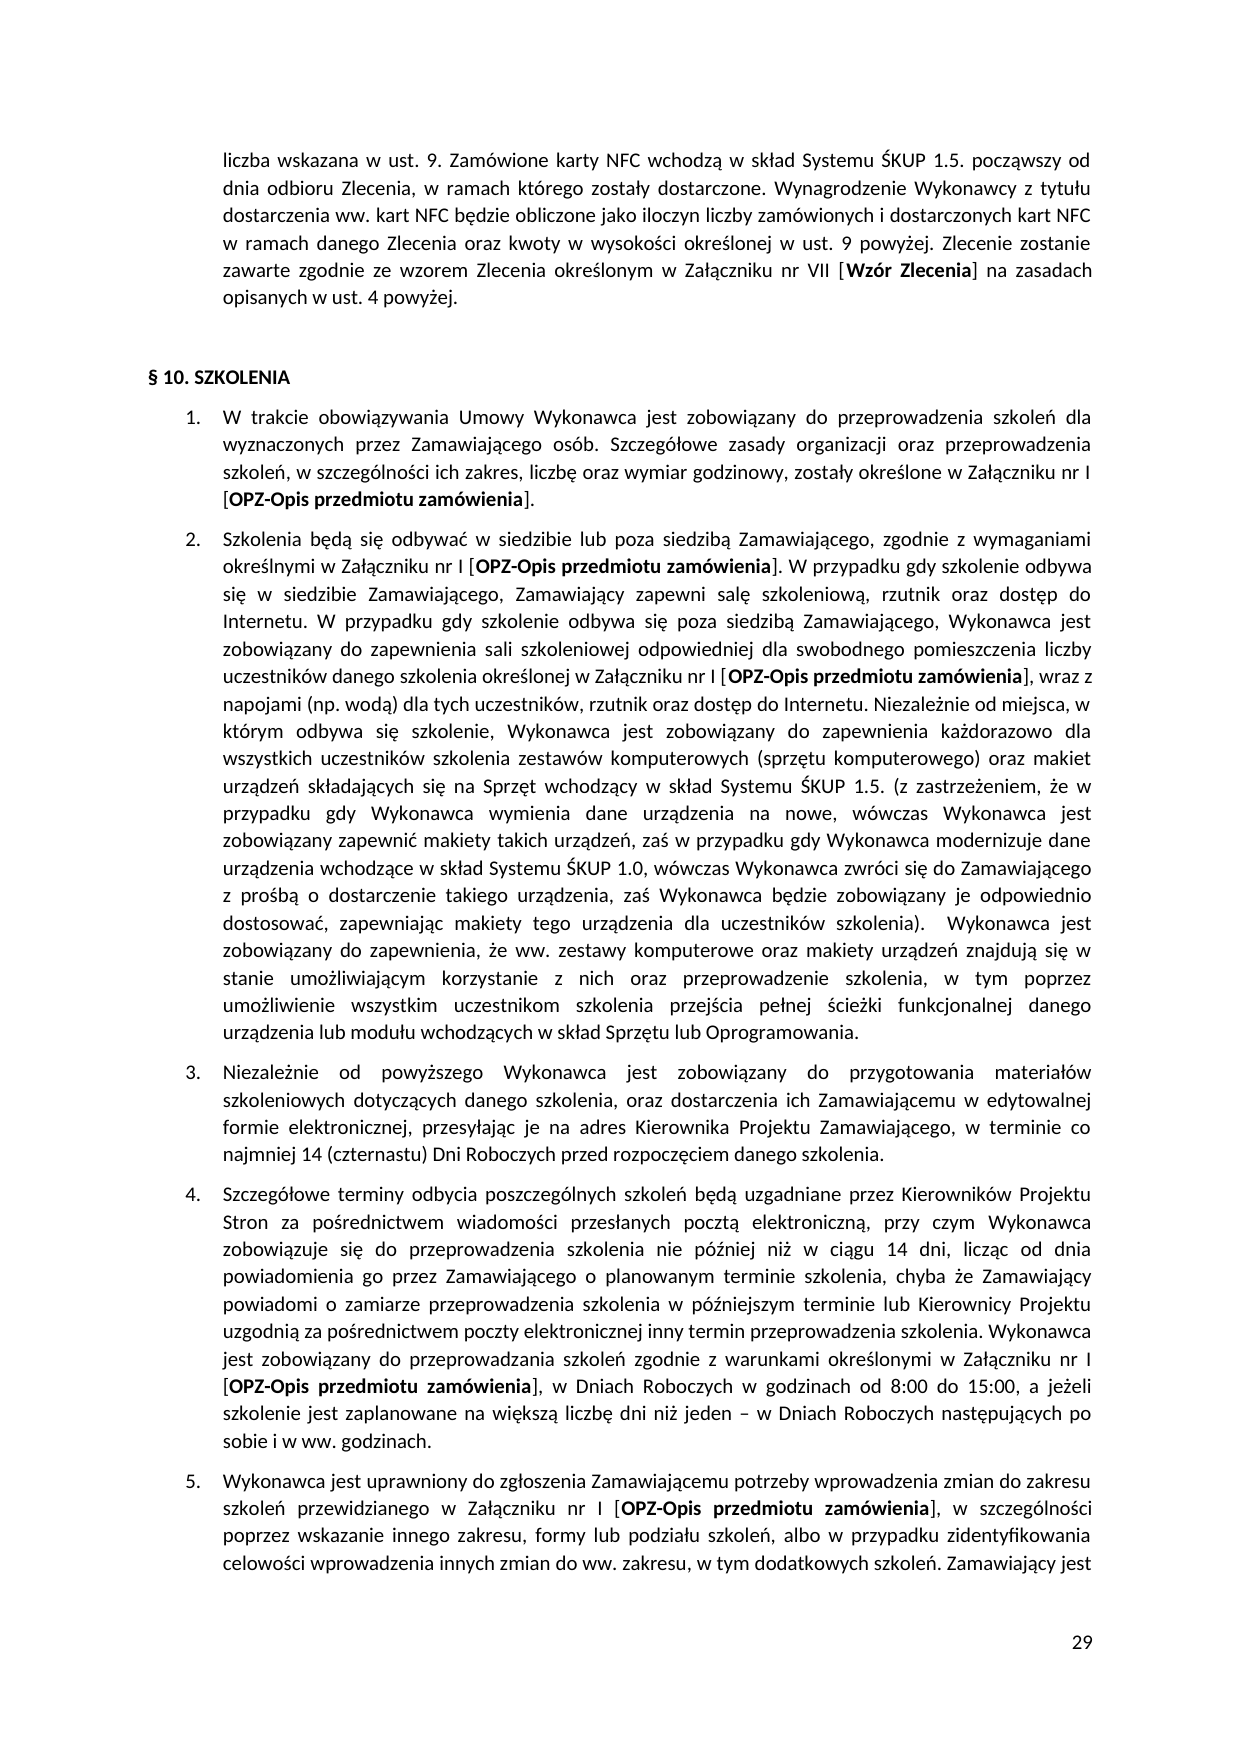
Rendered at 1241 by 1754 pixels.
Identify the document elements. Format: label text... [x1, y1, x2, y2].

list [185, 148, 1093, 310]
list Szkolenia będą się odbywać w siedzibie lub poza siedzibą Zamawiającego, zgodnie z wymaganiami określnymi w Załączniku nr I [OPZ-Opis przedmiotu zamówienia]. W przypadku gdy szkolenie odbywa się w siedzibie Zamawiającego, Zamawiający zapewni salę szkoleniową, rzutnik oraz dostęp do Internetu. W przypadku gdy szkolenie odbywa się poza siedzibą Zamawiającego, Wykonawca jest zobowiązany do zapewnienia sali szkoleniowej odpowiedniej dla swobodnego pomieszczenia liczby uczestników danego szkolenia określonej w Załączniku nr I [OPZ-Opis przedmiotu zamówienia], wraz z napojami (np. wodą) dla tych uczestników, rzutnik oraz dostęp do Internetu. Niezależnie od miejsca, w którym odbywa się szkolenie, Wykonawca jest zobowiązany do zapewnienia każdorazowo dla wszystkich uczestników szkolenia zestawów komputerowych (sprzętu komputerowego) oraz makiet urządzeń składających się na Sprzęt wchodzący w skład Systemu ŚKUP 1.5. (z zastrzeżeniem, że w przypadku gdy Wykonawca wymienia dane urządzenia na nowe, wówczas Wykonawca jest zobowiązany zapewnić makiety takich urządzeń, zaś w przypadku gdy Wykonawca modernizuje dane urządzenia wchodzące w skład Systemu ŚKUP 1.0, wówczas Wykonawca zwróci się do Zamawiającego z prośbą o dostarczenie takiego urządzenia, zaś Wykonawca będzie zobowiązany je odpowiednio dostosować, zapewniając makiety tego urządzenia dla uczestników szkolenia). Wykonawca jest zobowiązany do zapewnienia, że ww. zestawy komputerowe oraz makiety urządzeń znajdują się w stanie umożliwiającym korzystanie z nich oraz przeprowadzenie szkolenia, w tym poprzez umożliwienie wszystkim uczestnikom szkolenia przejścia pełnej ścieżki funkcjonalnej danego urządzenia lub modułu wchodzących w skład Sprzętu lub Oprogramowania. [185, 526, 1093, 1045]
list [185, 1468, 1093, 1576]
list W trakcie obowiązywania Umowy Wykonawca jest zobowiązany do przeprowadzenia szkoleń dla wyznaczonych przez Zamawiającego osób. Szczegółowe zasady organizacji oraz przeprowadzenia szkoleń, w szczególności ich zakres, liczbę oraz wymiar godzinowy, zostały określone w Załączniku nr I [OPZ-Opis przedmiotu zamówienia]. [185, 404, 1093, 512]
text § 10. SZKOLENIA [148, 364, 1093, 390]
list Szczegółowe terminy odbycia poszczególnych szkoleń będą uzgadniane przez Kierowników Projektu Stron za pośrednictwem wiadomości przesłanych pocztą elektroniczną, przy czym Wykonawca zobowiązuje się do przeprowadzenia szkolenia nie później niż w ciągu 14 dni, licząc od dnia powiadomienia go przez Zamawiającego o planowanym terminie szkolenia, chyba że Zamawiający powiadomi o zamiarze przeprowadzenia szkolenia w późniejszym terminie lub Kierownicy Projektu uzgodnią za pośrednictwem poczty elektronicznej inny termin przeprowadzenia szkolenia. Wykonawca jest zobowiązany do przeprowadzania szkoleń zgodnie z warunkami określonymi w Załączniku nr I [OPZ-Opis przedmiotu zamówienia], w Dniach Roboczych w godzinach od 8:00 do 15:00, a jeżeli szkolenie jest zaplanowane na większą liczbę dni niż jeden – w Dniach Roboczych następujących po sobie i w ww. godzinach. [185, 1181, 1093, 1453]
list Niezależnie od powyższego Wykonawca jest zobowiązany do przygotowania materiałów szkoleniowych dotyczących danego szkolenia, oraz dostarczenia ich Zamawiającemu w edytowalnej formie elektronicznej, przesyłając je na adres Kierownika Projektu Zamawiającego, w terminie co najmniej 14 (czternastu) Dni Roboczych przed rozpoczęciem danego szkolenia. [185, 1059, 1093, 1167]
